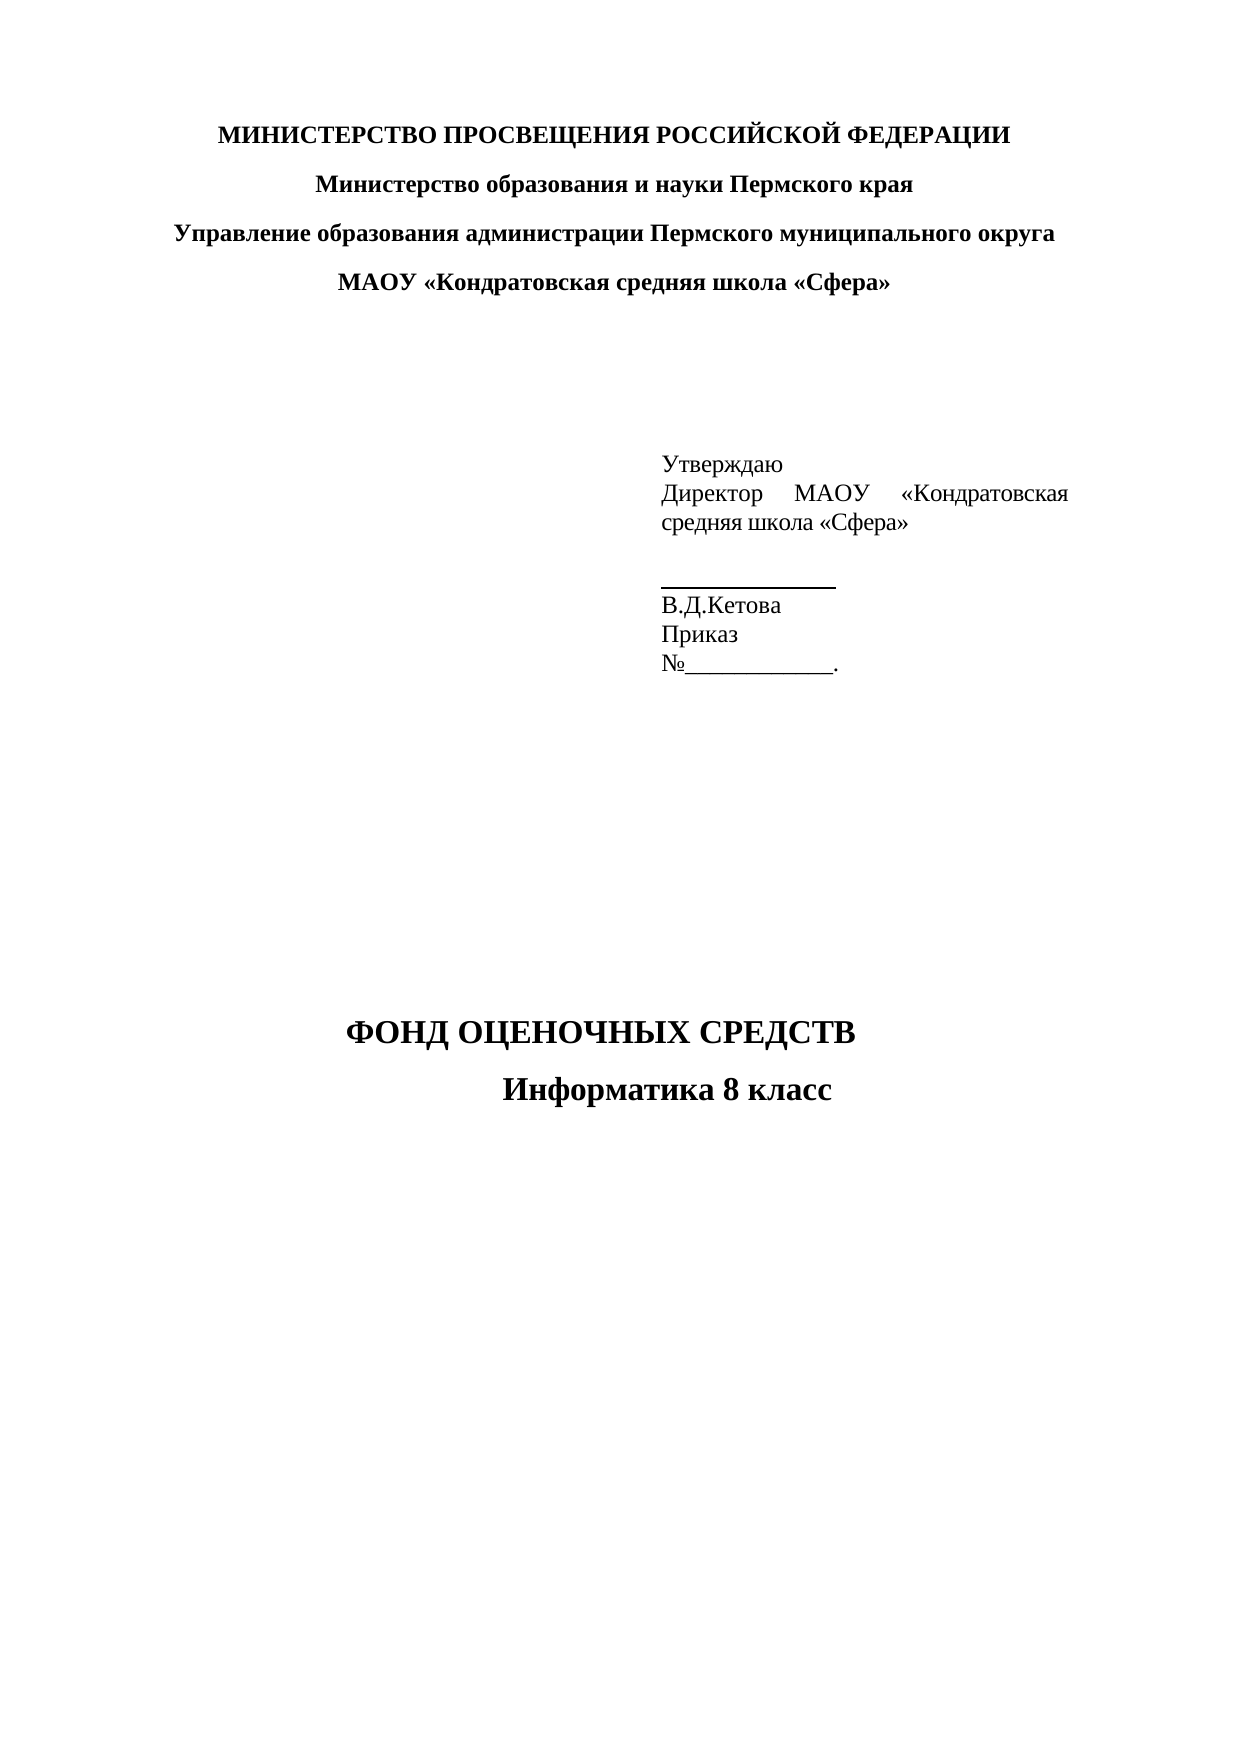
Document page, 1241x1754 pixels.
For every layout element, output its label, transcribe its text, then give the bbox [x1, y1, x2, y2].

text Утверждаю [661, 449, 1068, 478]
text Приказ №____________. [661, 619, 914, 677]
text МИНИСТЕРСТВО ПРОСВЕЩЕНИЯ РОССИЙСКОЙ ФЕДЕРАЦИИ [160, 120, 1068, 149]
text В.Д.Кетова [661, 564, 914, 619]
title ФОНД ОЦЕНОЧНЫХ СРЕДСТВ [192, 1012, 1009, 1050]
text Директор МАОУ «Кондратовская средняя школа «Сфера» [661, 478, 1068, 535]
text МАОУ «Кондратовская средняя школа «Сфера» [160, 267, 1068, 296]
text Управление образования администрации Пермского муниципального округа [160, 218, 1068, 247]
title Информатика 8 класс [272, 1069, 1062, 1108]
text Министерство образования и науки Пермского края [160, 169, 1068, 198]
